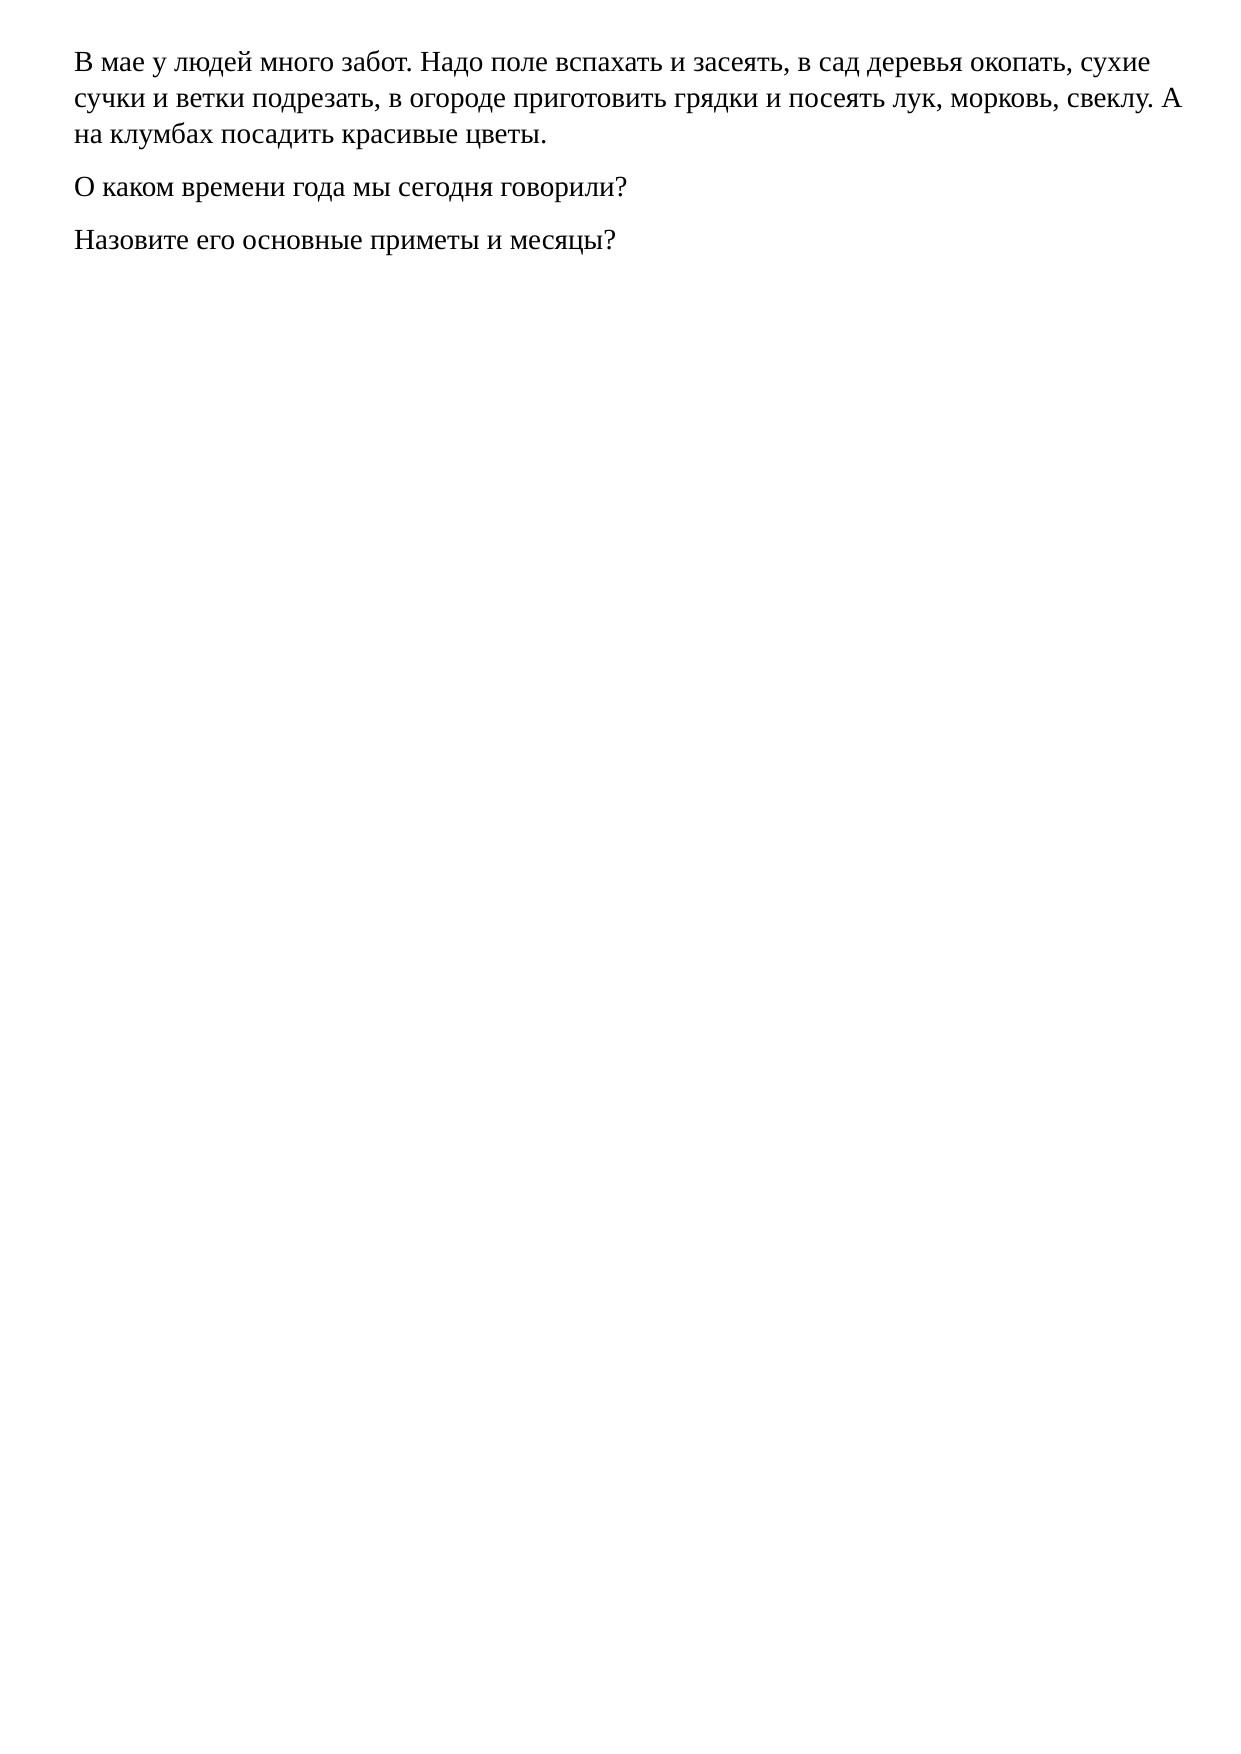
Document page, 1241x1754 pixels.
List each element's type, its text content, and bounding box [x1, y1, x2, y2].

text В мае у людей много забот. Надо поле вспахать и засеять, в сад деревья окопать, сухие сучки и ветки подрезать, в огороде приготовить грядки и посеять лук, морковь, свеклу. А на клумбах посадить красивые цветы. [74, 44, 1196, 150]
text О каком времени года мы сегодня говорили? [74, 169, 1196, 203]
text Назовите его основные приметы и месяцы? [74, 222, 1196, 256]
